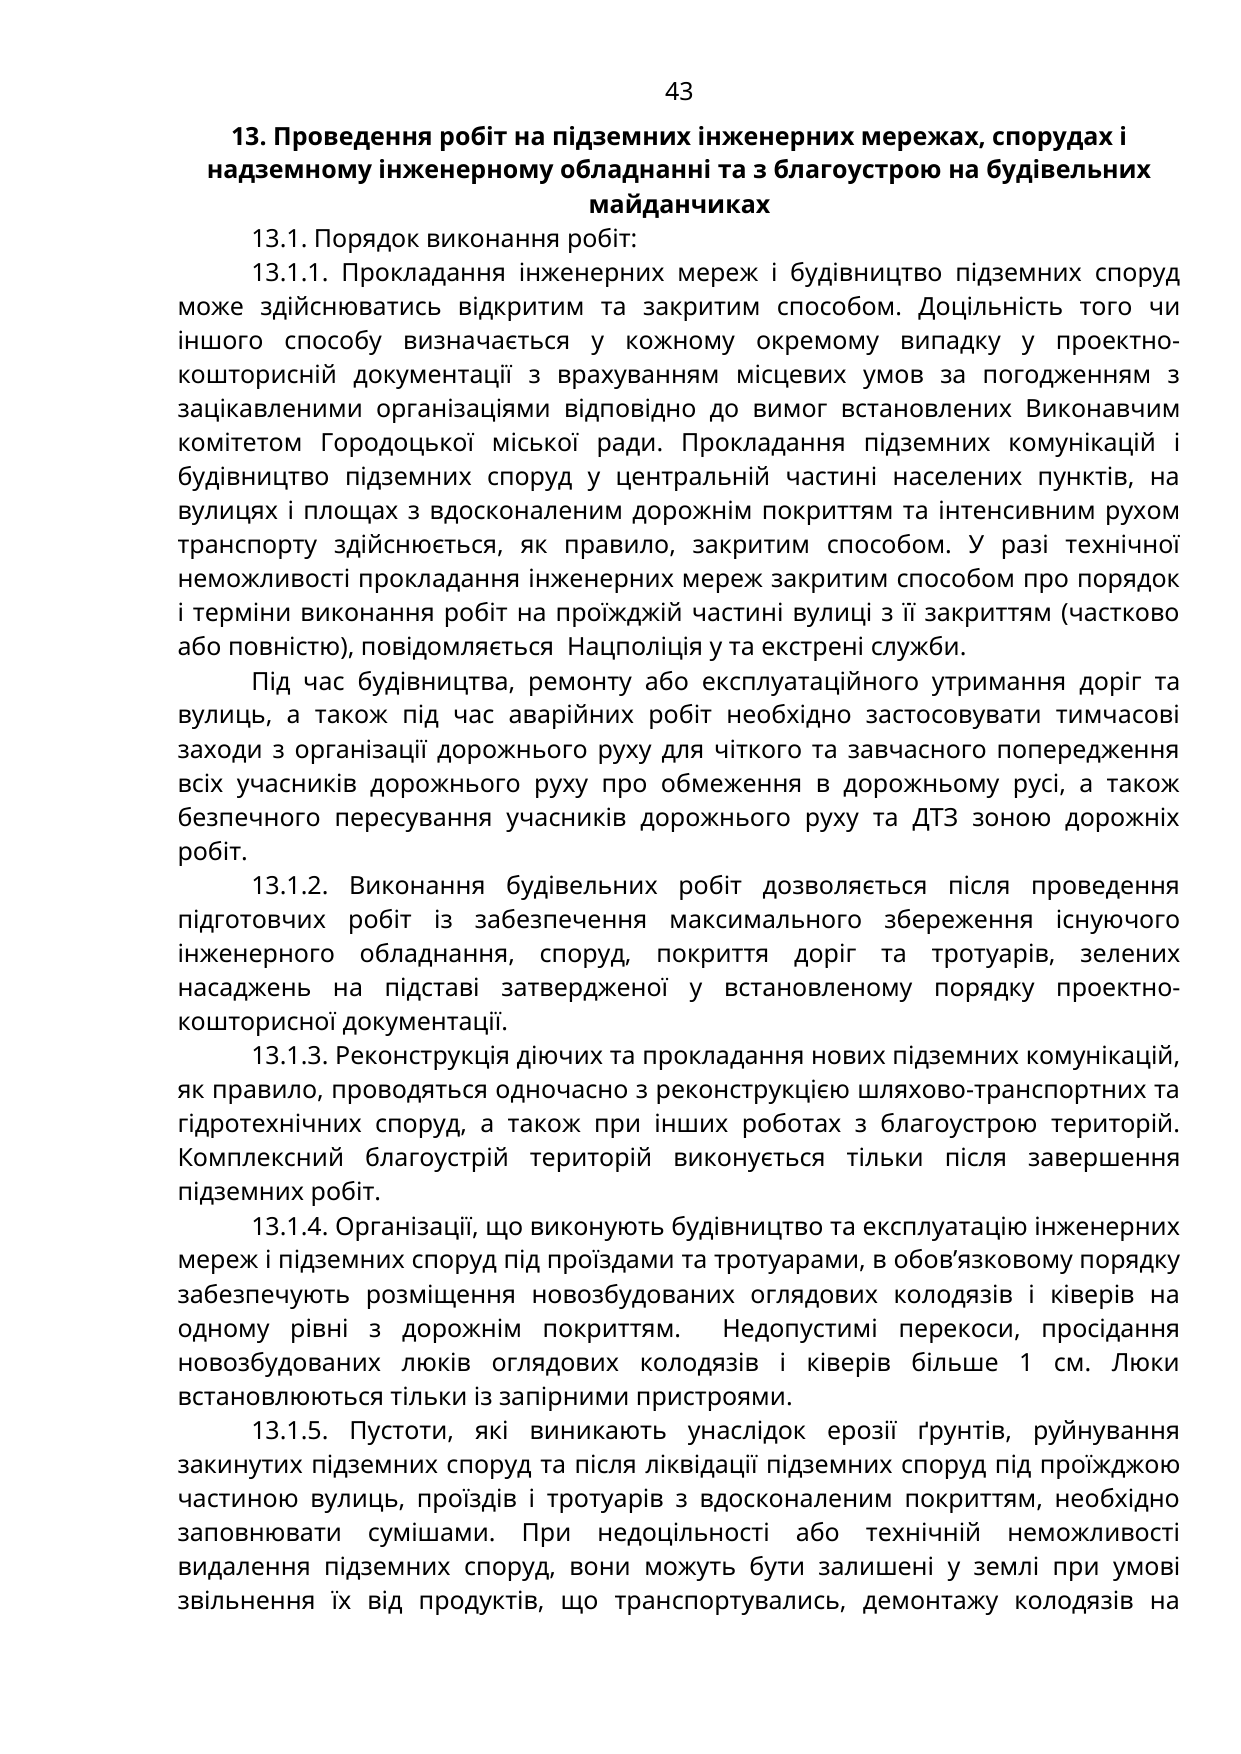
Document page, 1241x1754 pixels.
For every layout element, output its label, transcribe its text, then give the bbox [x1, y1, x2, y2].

text 13.1. Порядок виконання робіт: [177, 220, 1181, 254]
text 13.1.1. Прокладання інженерних мереж і будівництво підземних споруд може здійснюватись відкритим та закритим способом. Доцільність того чи іншого способу визначається у кожному окремому випадку у проектно-кошторисній документації з врахуванням місцевих умов за погодженням з зацікавленими організаціями відповідно до вимог встановлених Виконавчим комітетом Городоцької міської ради. Прокладання підземних комунікацій і будівництво підземних споруд у центральній частині населених пунктів, на вулицях і площах з вдосконаленим дорожнім покриттям та інтенсивним рухом транспорту здійснюється, як правило, закритим способом. У разі технічної неможливості прокладання інженерних мереж закритим способом про порядок і терміни виконання робіт на проїжджій частині вулиці з її закриттям (частково або повністю), повідомляється Нацполіція у та екстрені служби. [177, 254, 1181, 663]
text Під час будівництва, ремонту або експлуатаційного утримання доріг та вулиць, а також під час аварійних робіт необхідно застосовувати тимчасові заходи з організації дорожнього руху для чіткого та завчасного попередження всіх учасників дорожнього руху про обмеження в дорожньому русі, а також безпечного пересування учасників дорожнього руху та ДТЗ зоною дорожніх робіт. [177, 663, 1181, 867]
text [177, 1412, 1181, 1617]
text 13.1.2. Виконання будівельних робіт дозволяється після проведення підготовчих робіт із забезпечення максимального збереження існуючого інженерного обладнання, споруд, покриття доріг та тротуарів, зелених насаджень на підставі затвердженої у встановленому порядку проектно-кошторисної документації. [177, 867, 1181, 1038]
text 13.1.3. Реконструкція діючих та прокладання нових підземних комунікацій, як правило, проводяться одночасно з реконструкцією шляхово-транспортних та гідротехнічних споруд, а також при інших роботах з благоустрою територій. Комплексний благоустрій територій виконується тільки після завершення підземних робіт. [177, 1038, 1181, 1208]
text 13. Проведення робіт на підземних інженерних мережах, спорудах і надземному інженерному обладнанні та з благоустрою на будівельних майданчиках [177, 118, 1181, 220]
text 13.1.4. Організації, що виконують будівництво та експлуатацію інженерних мереж і підземних споруд під проїздами та тротуарами, в обов’язковому порядку забезпечують розміщення новозбудованих оглядових колодязів і ківерів на одному рівні з дорожнім покриттям. Недопустимі перекоси, просідання новозбудованих люків оглядових колодязів і ківерів більше 1 см. Люки встановлюються тільки із запірними пристроями. [177, 1208, 1181, 1412]
